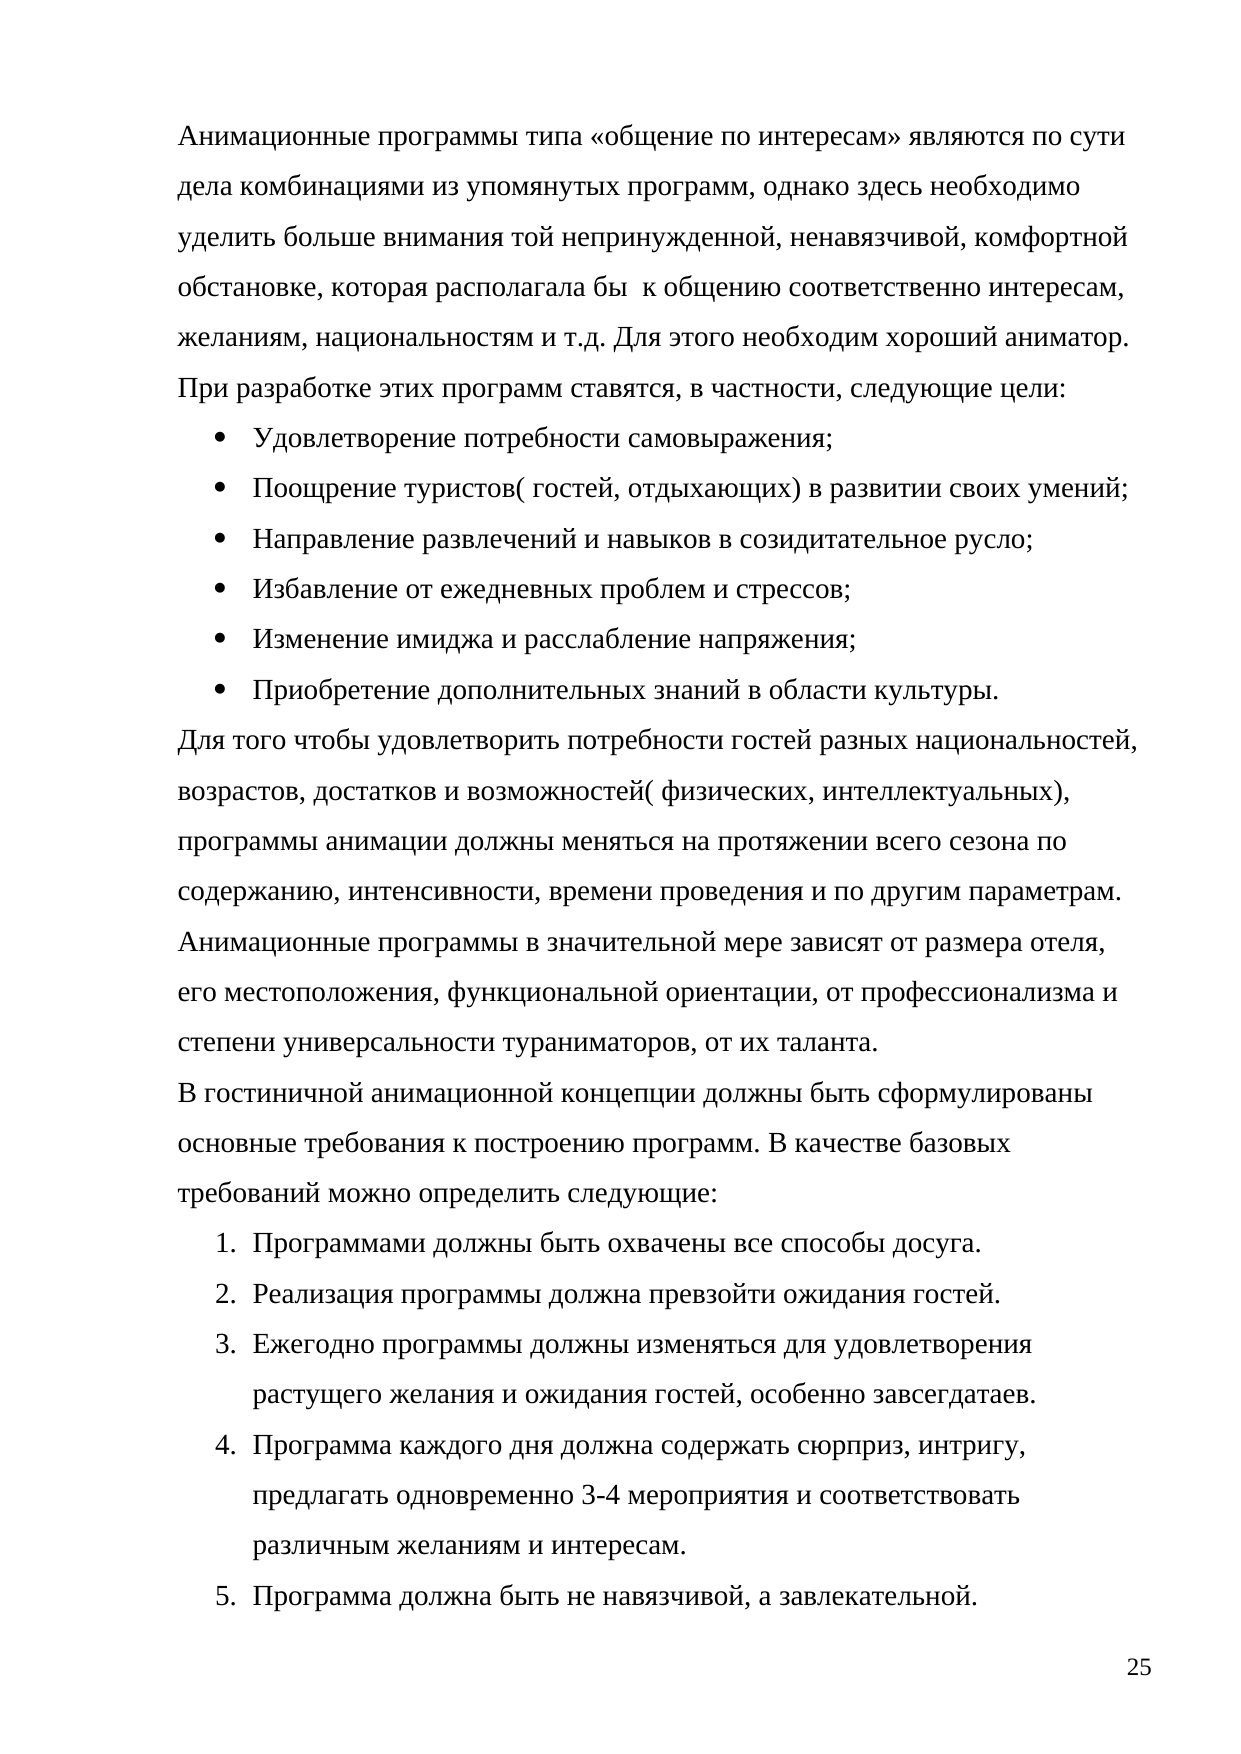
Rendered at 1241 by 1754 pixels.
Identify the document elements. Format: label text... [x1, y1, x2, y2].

list Программами должны быть охвачены все способы досуга. [215, 1226, 1152, 1259]
text Анимационные программы типа «общение по интересам» являются по сути дела комбинациями из упомянутых программ, однако здесь необходимо уделить больше внимания той непринужденной, ненавязчивой, комфортной обстановке, которая располагала бы к общению соответственно интересам, желаниям, национальностям и т.д. Для этого необходим хороший аниматор. При разработке этих программ ставятся, в частности, следующие цели: [177, 118, 1152, 403]
text В гостиничной анимационной концепции должны быть сформулированы основные требования к построению программ. В качестве базовых требований можно определить следующие: [177, 1075, 1152, 1209]
text Анимационные программы в значительной мере зависят от размера отеля, его местоположения, функциональной ориентации, от профессионализма и степени универсальности тураниматоров, от их таланта. [177, 924, 1152, 1058]
list Изменение имиджа и расслабление напряжения; [215, 622, 1152, 655]
list Приобретение дополнительных знаний в области культуры. [215, 672, 1152, 706]
list Удовлетворение потребности самовыражения; [215, 420, 1152, 454]
list Программа каждого дня должна содержать сюрприз, интригу, предлагать одновременно 3-4 мероприятия и соответствовать различным желаниям и интересам. [215, 1427, 1152, 1561]
list Ежегодно программы должны изменяться для удовлетворения растущего желания и ожидания гостей, особенно завсегдатаев. [215, 1326, 1152, 1410]
list Направление развлечений и навыков в созидитательное русло; [215, 521, 1152, 554]
text Для того чтобы удовлетворить потребности гостей разных национальностей, возрастов, достатков и возможностей( физических, интеллектуальных), программы анимации должны меняться на протяжении всего сезона по содержанию, интенсивности, времени проведения и по другим параметрам. [177, 722, 1152, 907]
list Программа должна быть не навязчивой, а завлекательной. [215, 1578, 1152, 1611]
list Поощрение туристов( гостей, отдыхающих) в развитии своих умений; [215, 470, 1152, 504]
list Избавление от ежедневных проблем и стрессов; [215, 571, 1152, 605]
list Реализация программы должна превзойти ожидания гостей. [215, 1276, 1152, 1309]
